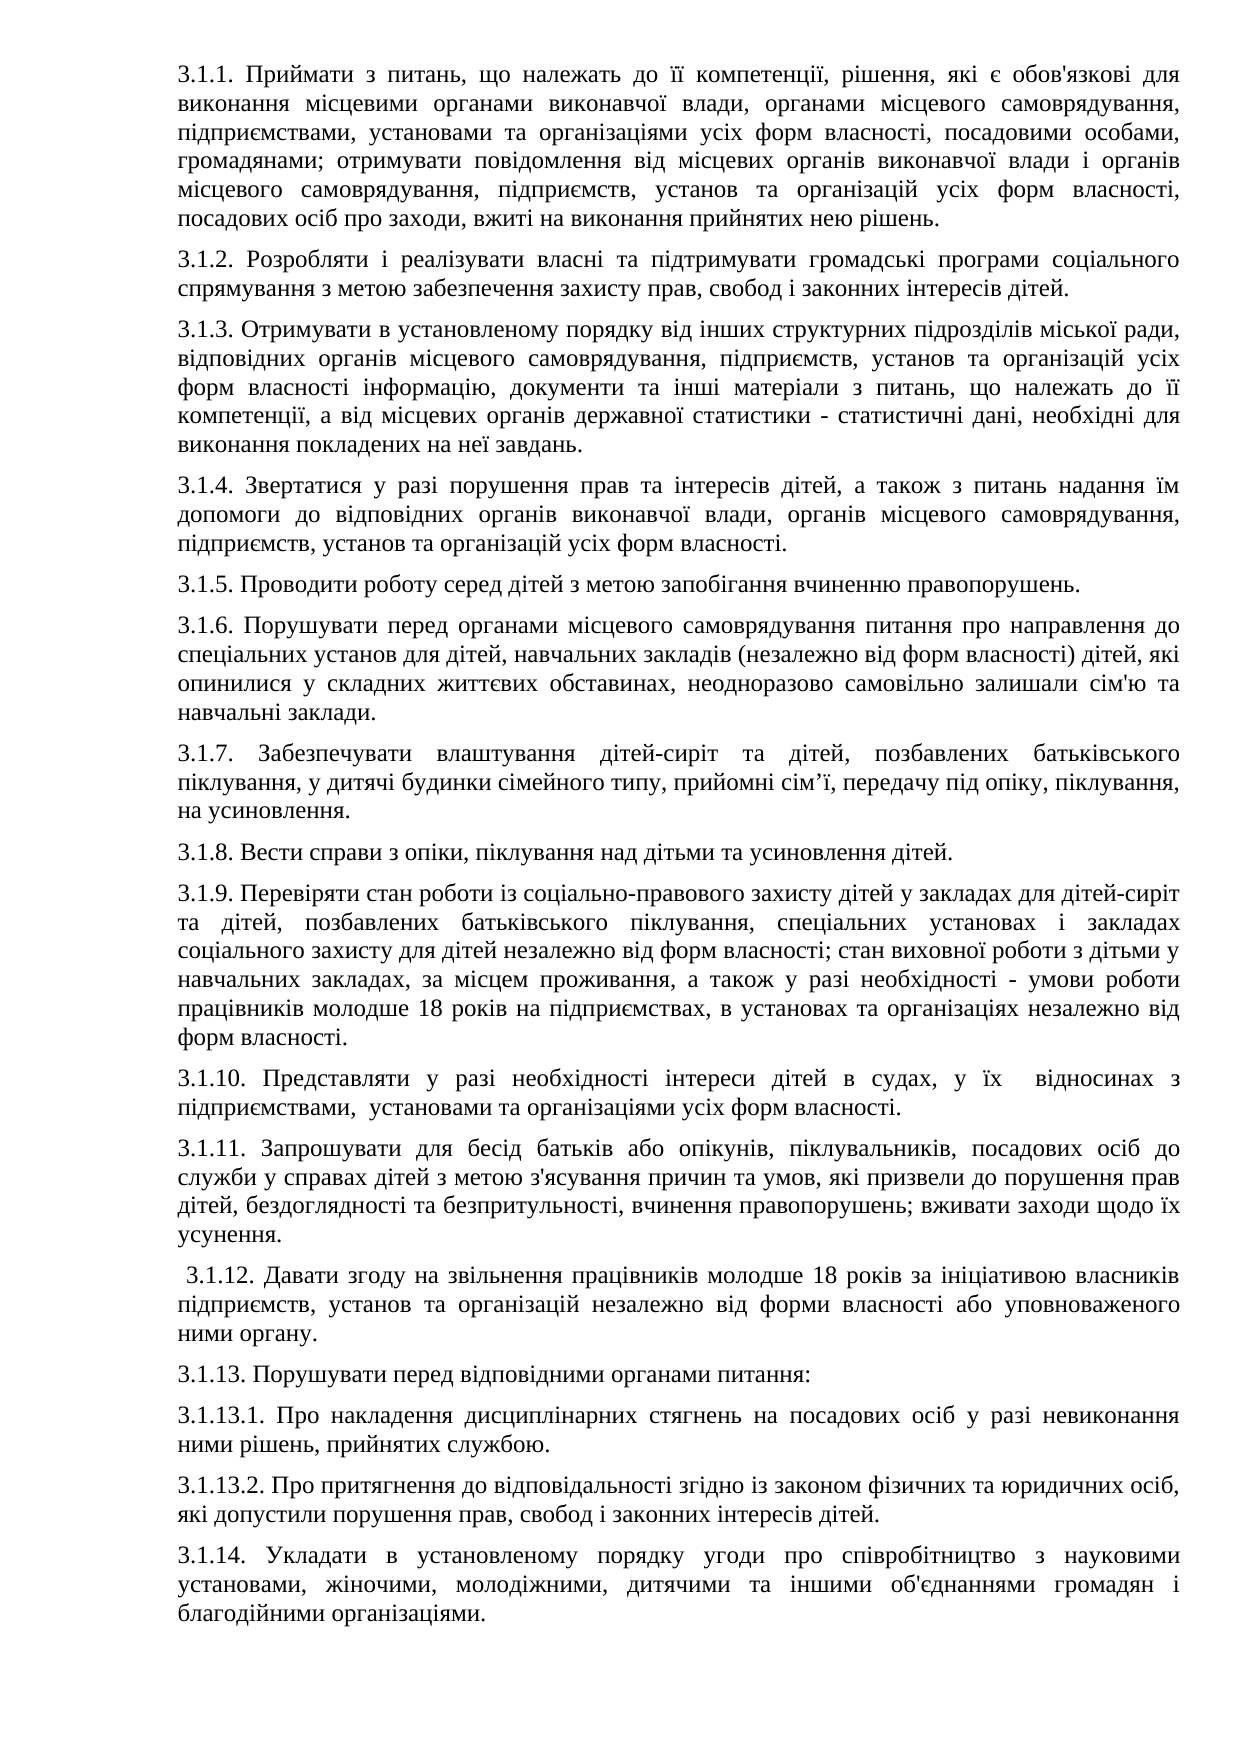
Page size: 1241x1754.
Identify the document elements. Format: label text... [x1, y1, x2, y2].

text 3.1.8. Вести справи з опіки, піклування над дітьми та усиновлення дітей. [177, 837, 1181, 865]
text 3.1.12. Давати згоду на звільнення працівників молодше 18 років за ініціативою власників підприємств, установ та організацій незалежно від форми власності або уповноваженого ними органу. [177, 1260, 1181, 1347]
text 3.1.13.1. Про накладення дисциплінарних стягнень на посадових осіб у разі невиконання ними рішень, прийнятих службою. [177, 1400, 1181, 1458]
text 3.1.14. Укладати в установленому порядку угоди про співробітництво з науковими установами, жіночими, молодіжними, дитячими та іншими об'єднаннями громадян і благодійними організаціями. [177, 1540, 1181, 1627]
text 3.1.3. Отримувати в установленому порядку від інших структурних підрозділів міської ради, відповідних органів місцевого самоврядування, підприємств, установ та організацій усіх форм власності інформацію, документи та інші матеріали з питань, що належать до її компетенції, а від місцевих органів державної статистики - статистичні дані, необхідні для виконання покладених на неї завдань. [177, 314, 1181, 458]
text 3.1.13. Порушувати перед відповідними органами питання: [177, 1359, 1181, 1388]
text 3.1.10. Представляти у разі необхідності інтереси дітей в судах, у їх відносинах з підприємствами, установами та організаціями усіх форм власності. [177, 1063, 1181, 1120]
text 3.1.11. Запрошувати для бесід батьків або опікунів, піклувальників, посадових осіб до служби у справах дітей з метою з'ясування причин та умов, які призвели до порушення прав дітей, бездоглядності та безпритульності, вчинення правопорушень; вживати заходи щодо їх усунення. [177, 1133, 1181, 1248]
text 3.1.4. Звертатися у разі порушення прав та інтересів дітей, а також з питань надання їм допомоги до відповідних органів виконавчої влади, органів місцевого самоврядування, підприємств, установ та організацій усіх форм власності. [177, 470, 1181, 557]
text 3.1.5. Проводити роботу серед дітей з метою запобігання вчиненню правопорушень. [177, 569, 1181, 598]
text 3.1.7. Забезпечувати влаштування дітей-сиріт та дітей, позбавлених батьківського піклування, у дитячі будинки сімейного типу, прийомні сім’ї, передачу під опіку, піклування, на усиновлення. [177, 738, 1181, 824]
text 3.1.6. Порушувати перед органами місцевого самоврядування питання про направлення до спеціальних установ для дітей, навчальних закладів (незалежно від форм власності) дітей, які опинилися у складних життєвих обставинах, неодноразово самовільно залишали сім'ю та навчальні заклади. [177, 610, 1181, 725]
text 3.1.13.2. Про притягнення до відповідальності згідно із законом фізичних та юридичних осіб, які допустили порушення прав, свобод і законних інтересів дітей. [177, 1470, 1181, 1528]
text 3.1.9. Перевіряти стан роботи із соціально-правового захисту дітей у закладах для дітей-сиріт та дітей, позбавлених батьківського піклування, спеціальних установах і закладах соціального захисту для дітей незалежно від форм власності; стан виховної роботи з дітьми у навчальних закладах, за місцем проживання, а також у разі необхідності - умови роботи працівників молодше 18 років на підприємствах, в установах та організаціях незалежно від форм власності. [177, 878, 1181, 1050]
text 3.1.1. Приймати з питань, що належать до її компетенції, рішення, які є обов'язкові для виконання місцевими органами виконавчої влади, органами місцевого самоврядування, підприємствами, установами та організаціями усіх форм власності, посадовими особами, громадянами; отримувати повідомлення від місцевих органів виконавчої влади і органів місцевого самоврядування, підприємств, установ та організацій усіх форм власності, посадових осіб про заходи, вжиті на виконання прийнятих нею рішень. [177, 59, 1181, 232]
text 3.1.2. Розробляти і реалізувати власні та підтримувати громадські програми соціального спрямування з метою забезпечення захисту прав, свобод і законних інтересів дітей. [177, 244, 1181, 302]
